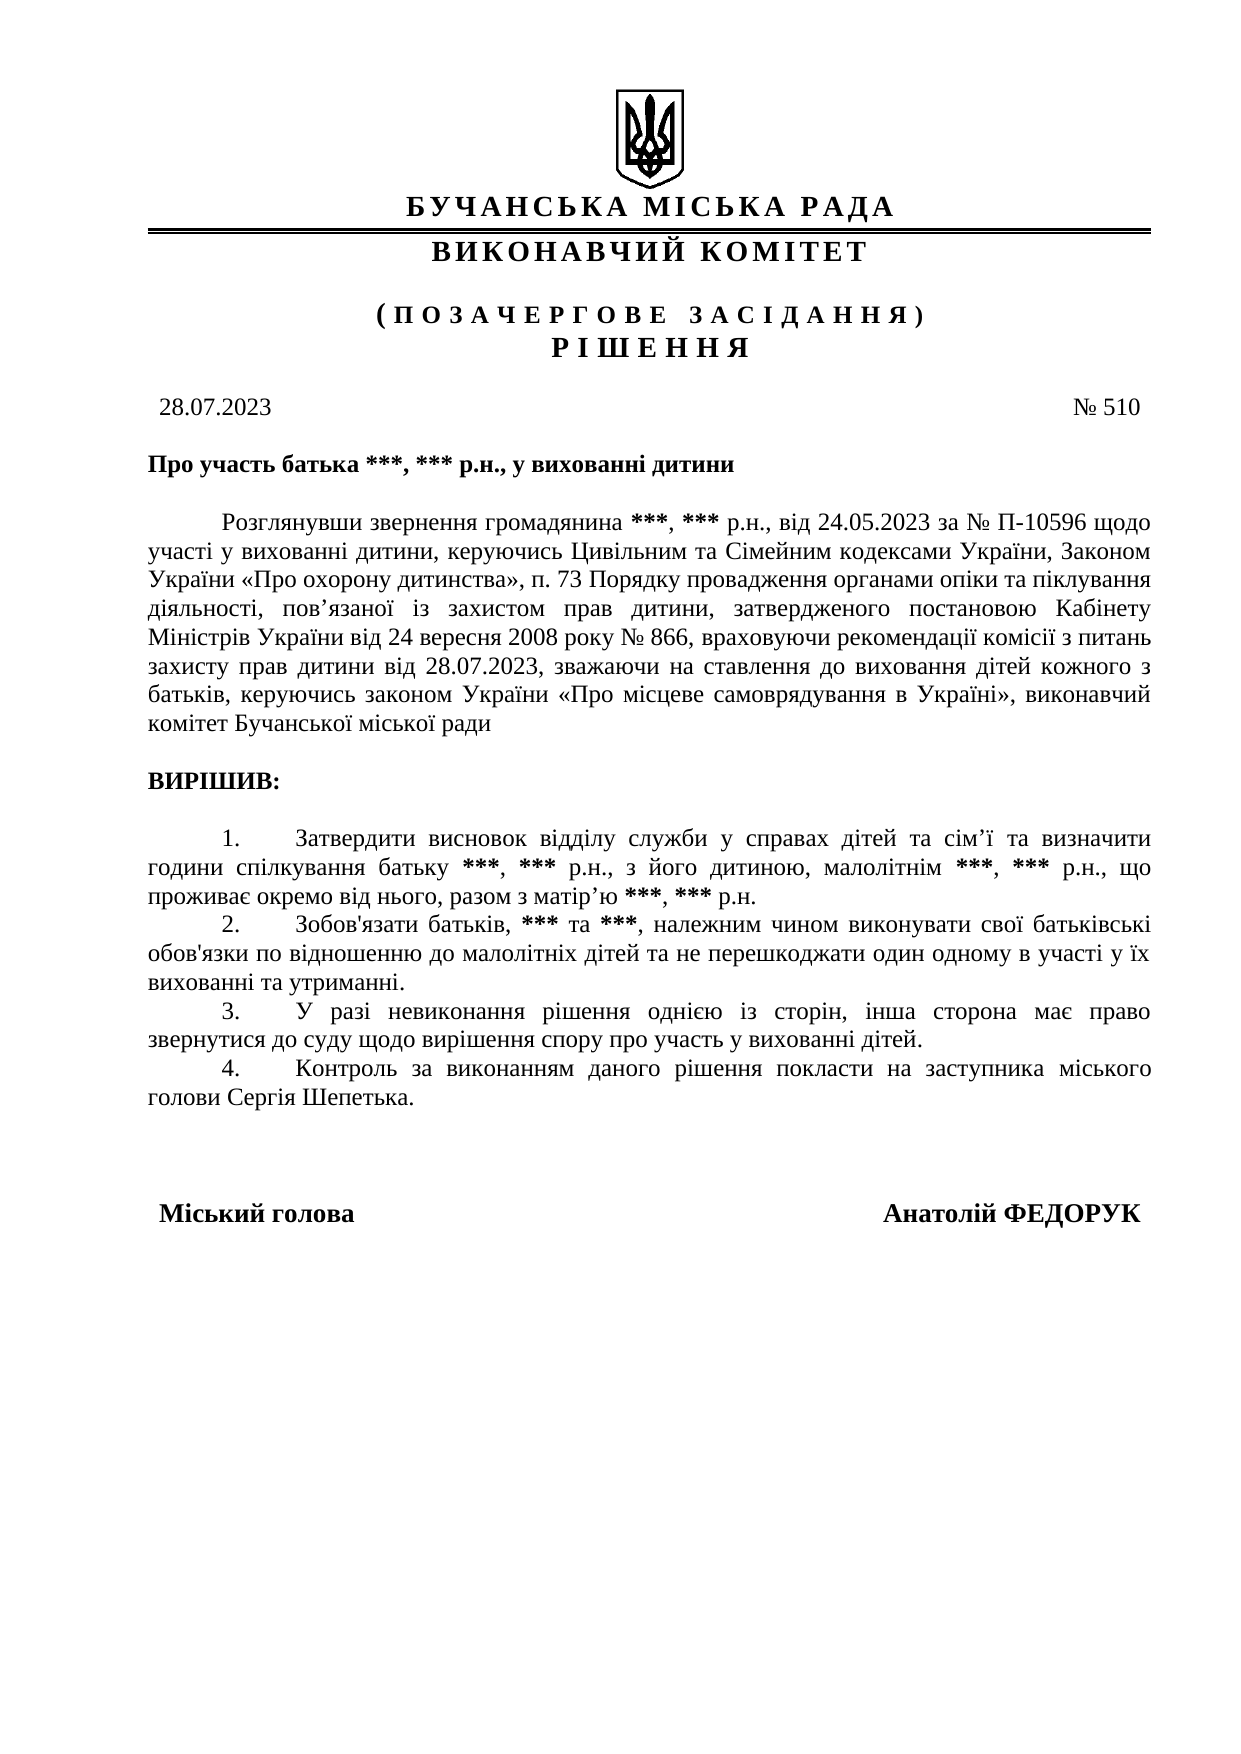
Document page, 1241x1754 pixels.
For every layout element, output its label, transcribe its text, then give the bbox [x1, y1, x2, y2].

table_header 28.07.2023 [148, 392, 651, 421]
table_header Анатолій ФЕДОРУК [649, 1197, 1152, 1228]
text Про участь батька ***, *** р.н., у вихованні дитини [148, 449, 783, 478]
list Контроль за виконанням даного рішення покласти на заступника міського голови Сергія Шепетька. [148, 1053, 1152, 1111]
list У разі невиконання рішення однією із сторін, інша сторона має право звернутися до суду щодо вирішення спору про участь у вихованні дітей. [148, 996, 1152, 1053]
table_header Міський голова [148, 1197, 649, 1228]
text РІШЕННЯ [148, 330, 1152, 363]
text (ПОЗАЧЕРГОВЕ ЗАСІДАННЯ) [148, 296, 1152, 330]
text ВИРІШИВ: [148, 766, 1152, 794]
table_header № 510 [651, 392, 1152, 421]
table_header ВИКОНАВЧИЙ КОМІТЕТ [148, 234, 1151, 296]
text Розглянувши звернення громадянина ***, *** р.н., від 24.05.2023 за № П-10596 щодо участі у вихованні дитини, керуючись Цивільним та Сімейним кодексами України, Законом України «Про охорону дитинства», п. 73 Порядку провадження органами опіки та піклування діяльності, пов’язаної із захистом прав дитини, затвердженого постановою Кабінету Міністрів України від 24 вересня 2008 року № 866, враховуючи рекомендації комісії з питань захисту прав дитини від 28.07.2023, зважаючи на ставлення до виховання дітей кожного з батьків, керуючись законом України «Про місцеве самоврядування в Україні», виконавчий комітет Бучанської міської ради [148, 507, 1152, 737]
picture [614, 88, 685, 189]
text БУЧАНСЬКА МІСЬКА РАДА [148, 189, 1152, 223]
list Зобов'язати батьків, *** та ***, належним чином виконувати свої батьківські обов'язки по відношенню до малолітніх дітей та не перешкоджати один одному в участі у їх вихованні та утриманні. [148, 909, 1152, 996]
list Затвердити висновок відділу служби у справах дітей та сім’ї та визначити години спілкування батьку ***, *** р.н., з його дитиною, малолітнім ***, *** р.н., що проживає окремо від нього, разом з матір’ю ***, *** р.н. [148, 823, 1152, 909]
